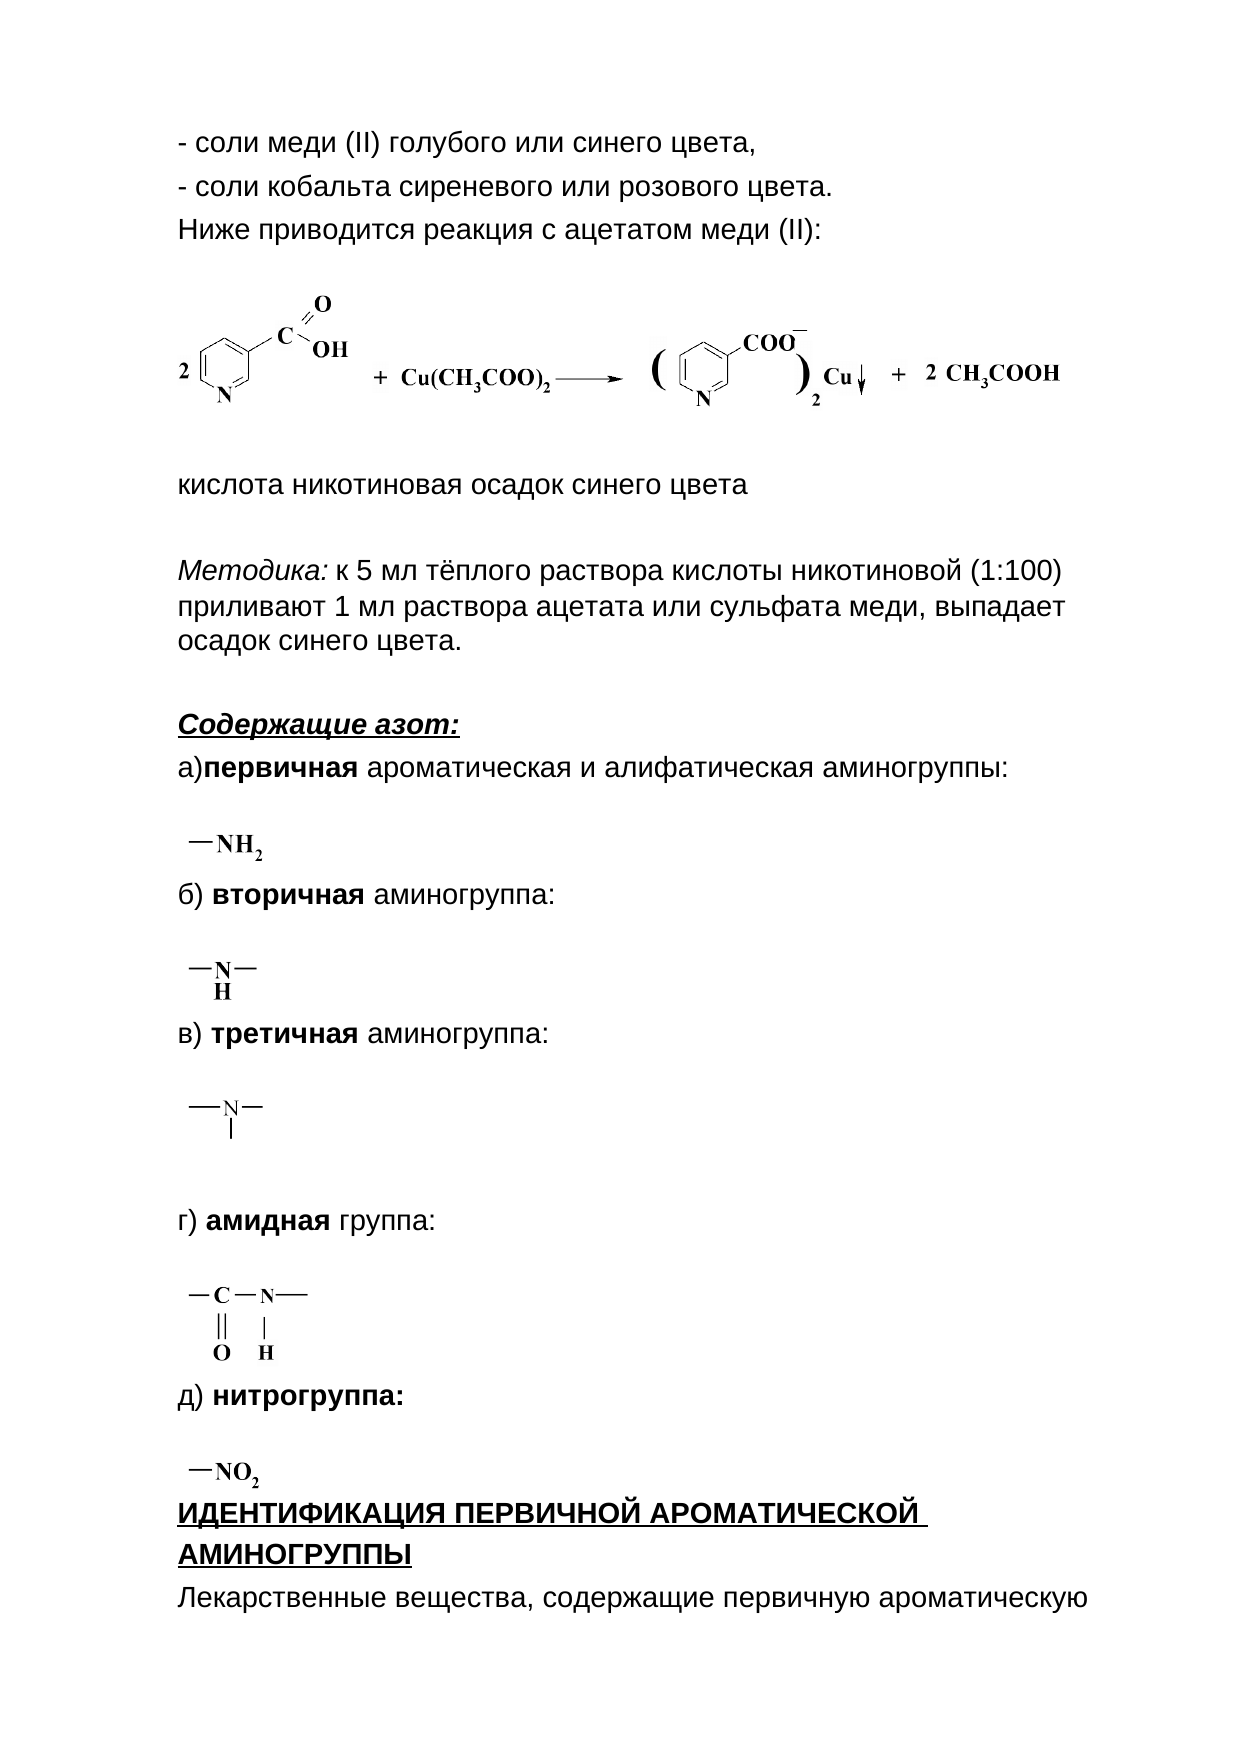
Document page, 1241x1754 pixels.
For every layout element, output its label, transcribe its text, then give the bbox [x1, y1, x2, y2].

text 1. 2. 3. 1. [177, 1496, 1152, 1616]
text 1. 2. [177, 118, 1152, 656]
picture [177, 1281, 321, 1371]
picture [177, 1457, 265, 1497]
picture [177, 1095, 276, 1152]
picture [177, 956, 270, 1010]
picture [177, 828, 268, 870]
picture [177, 291, 1065, 416]
